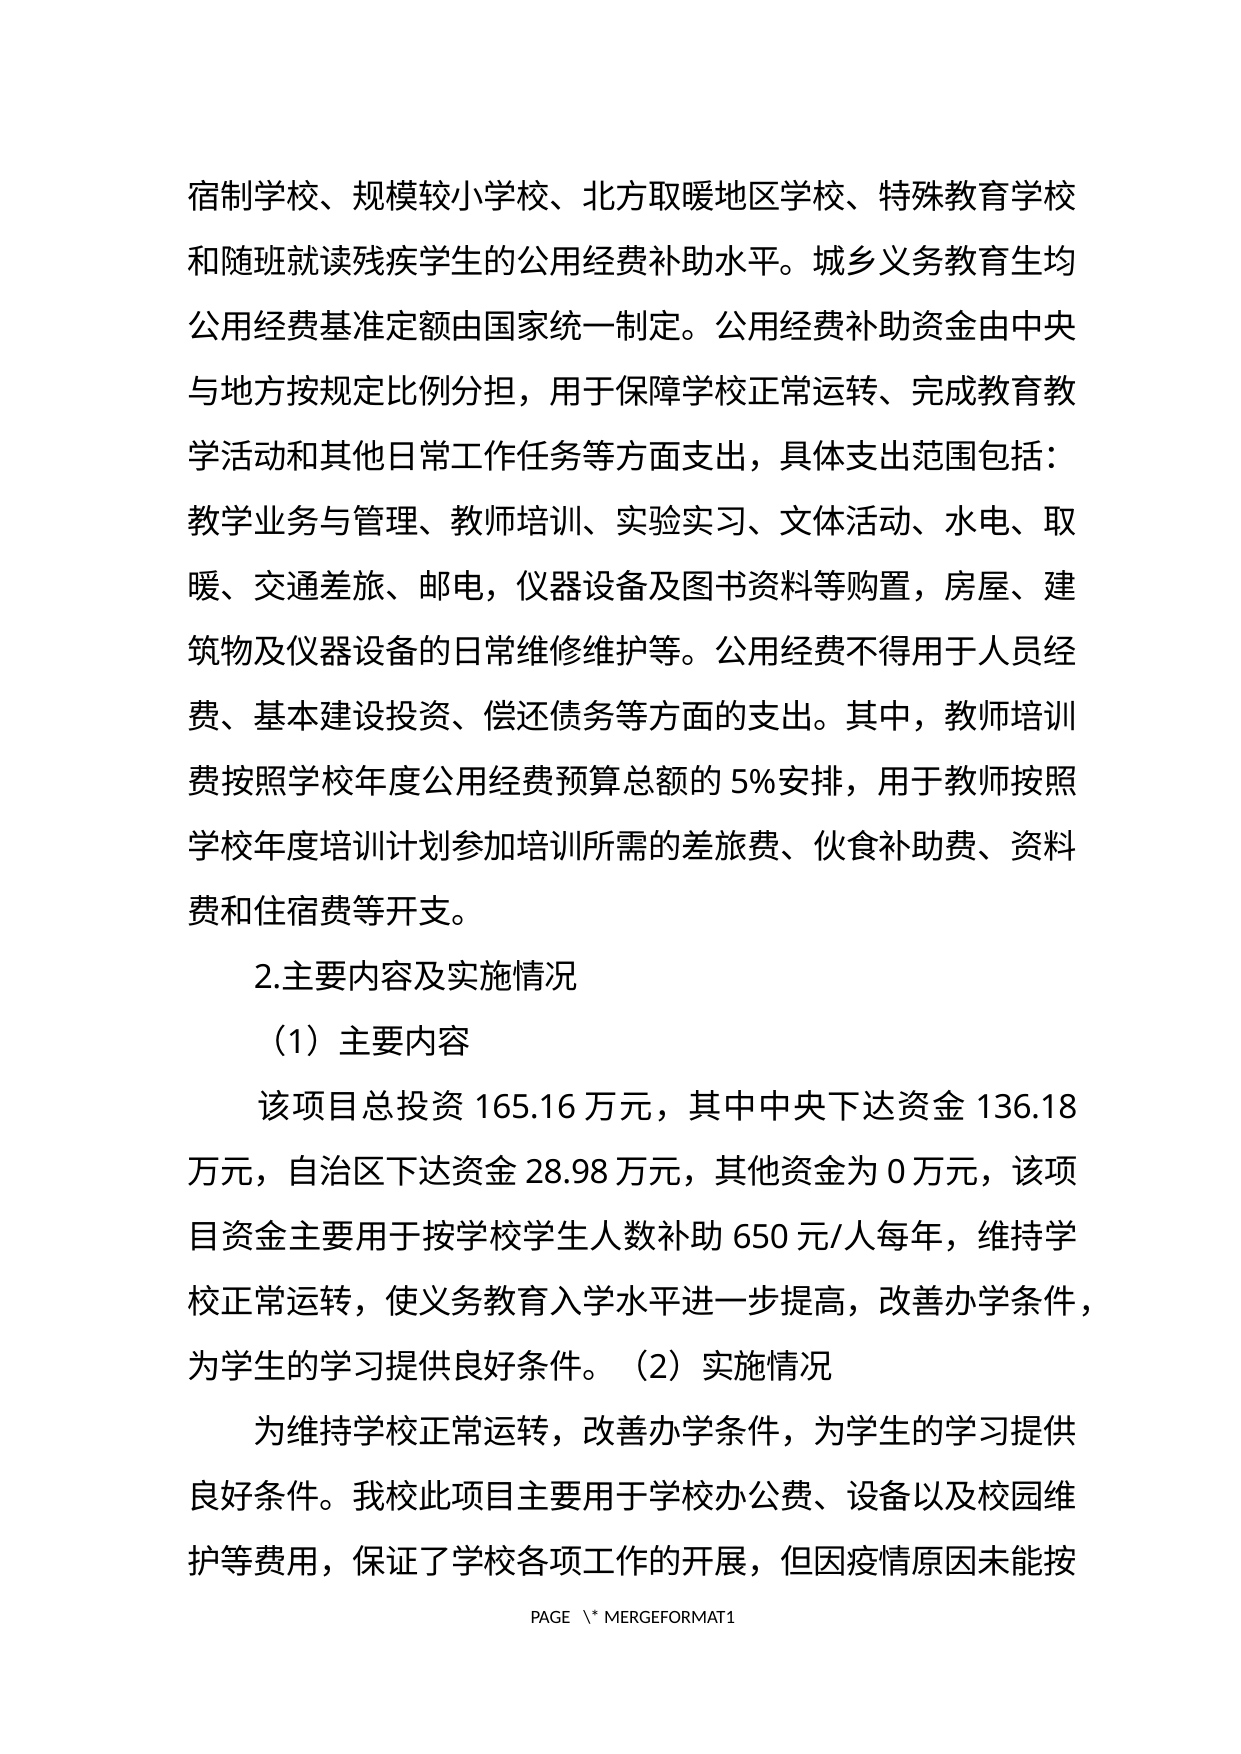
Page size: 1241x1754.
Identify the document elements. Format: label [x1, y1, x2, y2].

text [187, 162, 1078, 1592]
